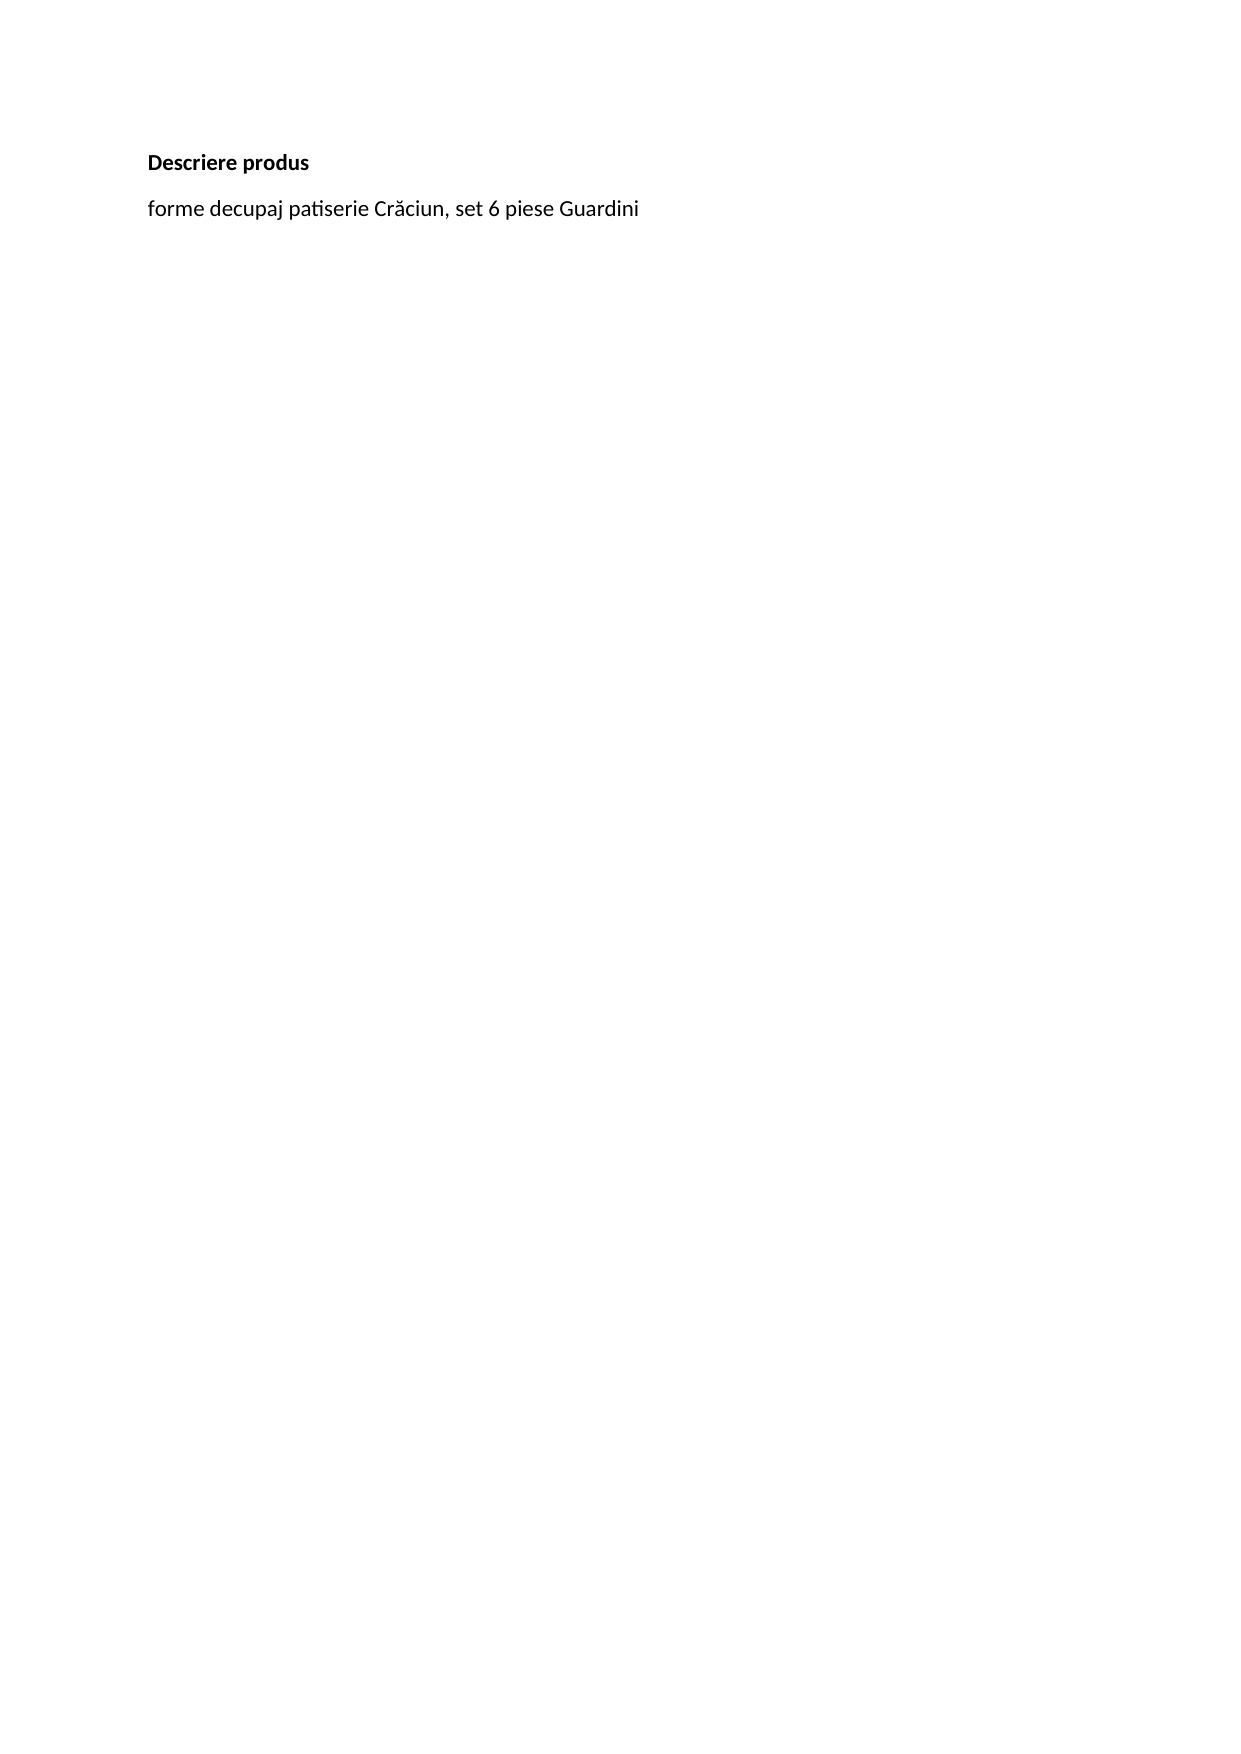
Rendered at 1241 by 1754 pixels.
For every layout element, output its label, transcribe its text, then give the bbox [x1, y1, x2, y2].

text Descriere produs [148, 148, 1093, 176]
text forme decupaj patiserie Crăciun, set 6 piese Guardini [148, 194, 1093, 222]
